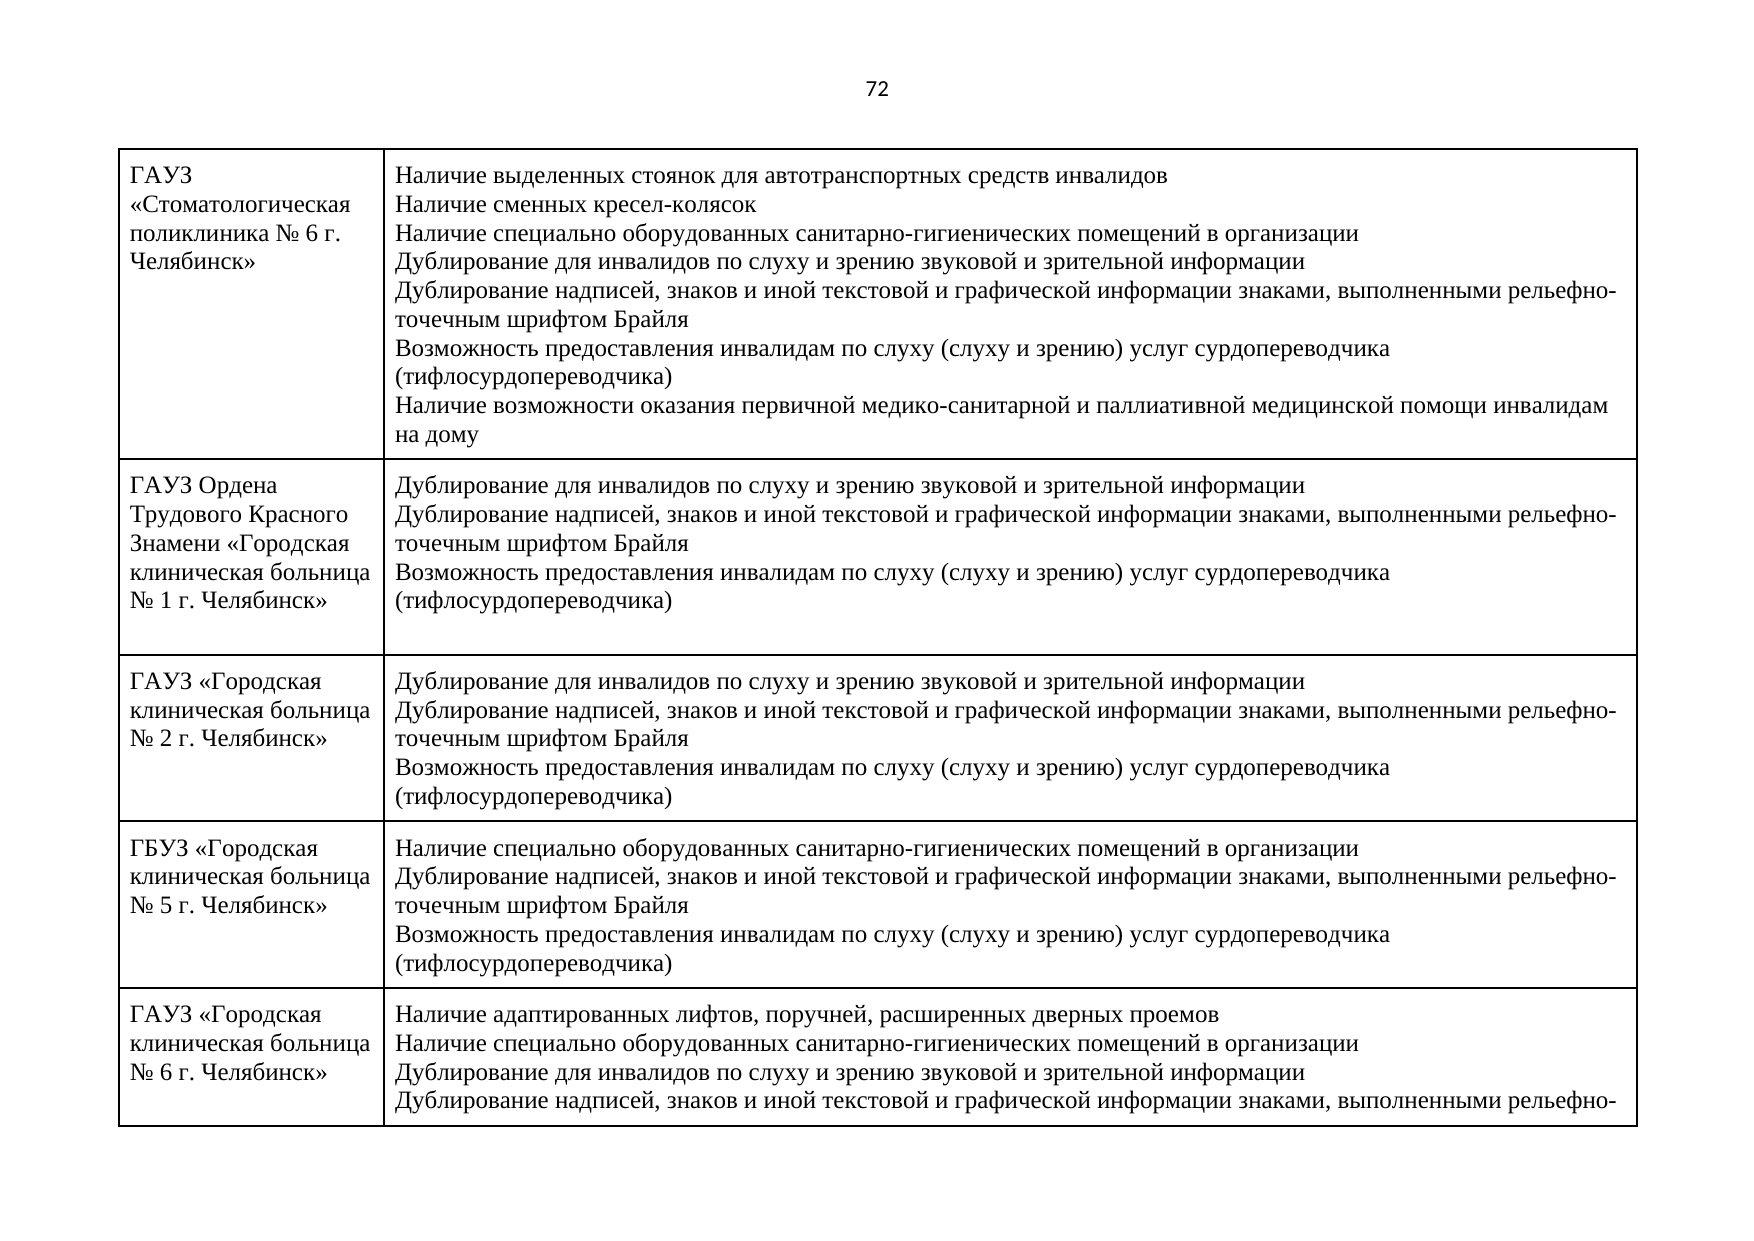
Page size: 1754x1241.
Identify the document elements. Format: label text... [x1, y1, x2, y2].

table_cell Дублирование для инвалидов по слуху и зрению звуковой и зрительной информации Дублирование надписей, знаков и иной текстовой и графической информации знаками, выполненными рельефно-точечным шрифтом Брайля Возможность предоставления инвалидам по слуху (слуху и зрению) услуг сурдопереводчика (тифлосурдопереводчика) [385, 460, 1636, 653]
table_cell ГАУЗ Ордена Трудового Красного Знамени «Городская клиническая больница № 1 г. Челябинск» [120, 460, 383, 653]
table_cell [385, 989, 1636, 1125]
table_cell Наличие специально оборудованных санитарно-гигиенических помещений в организации Дублирование надписей, знаков и иной текстовой и графической информации знаками, выполненными рельефно-точечным шрифтом Брайля Возможность предоставления инвалидам по слуху (слуху и зрению) услуг сурдопереводчика (тифлосурдопереводчика) [385, 822, 1636, 987]
table_cell Наличие выделенных стоянок для автотранспортных средств инвалидов Наличие сменных кресел-колясок Наличие специально оборудованных санитарно-гигиенических помещений в организации Дублирование для инвалидов по слуху и зрению звуковой и зрительной информации Дублирование надписей, знаков и иной текстовой и графической информации знаками, выполненными рельефно-точечным шрифтом Брайля Возможность предоставления инвалидам по слуху (слуху и зрению) услуг сурдопереводчика (тифлосурдопереводчика) Наличие возможности оказания первичной медико-санитарной и паллиативной медицинской помощи инвалидам на дому [385, 150, 1636, 458]
table_cell Дублирование для инвалидов по слуху и зрению звуковой и зрительной информации Дублирование надписей, знаков и иной текстовой и графической информации знаками, выполненными рельефно-точечным шрифтом Брайля Возможность предоставления инвалидам по слуху (слуху и зрению) услуг сурдопереводчика (тифлосурдопереводчика) [385, 656, 1636, 820]
table_cell ГБУЗ «Городская клиническая больница № 5 г. Челябинск» [120, 822, 383, 987]
table_cell ГАУЗ «Стоматологическая поликлиника № 6 г. Челябинск» [120, 150, 383, 458]
table_cell ГАУЗ «Городская клиническая больница № 2 г. Челябинск» [120, 656, 383, 820]
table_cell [120, 989, 383, 1125]
